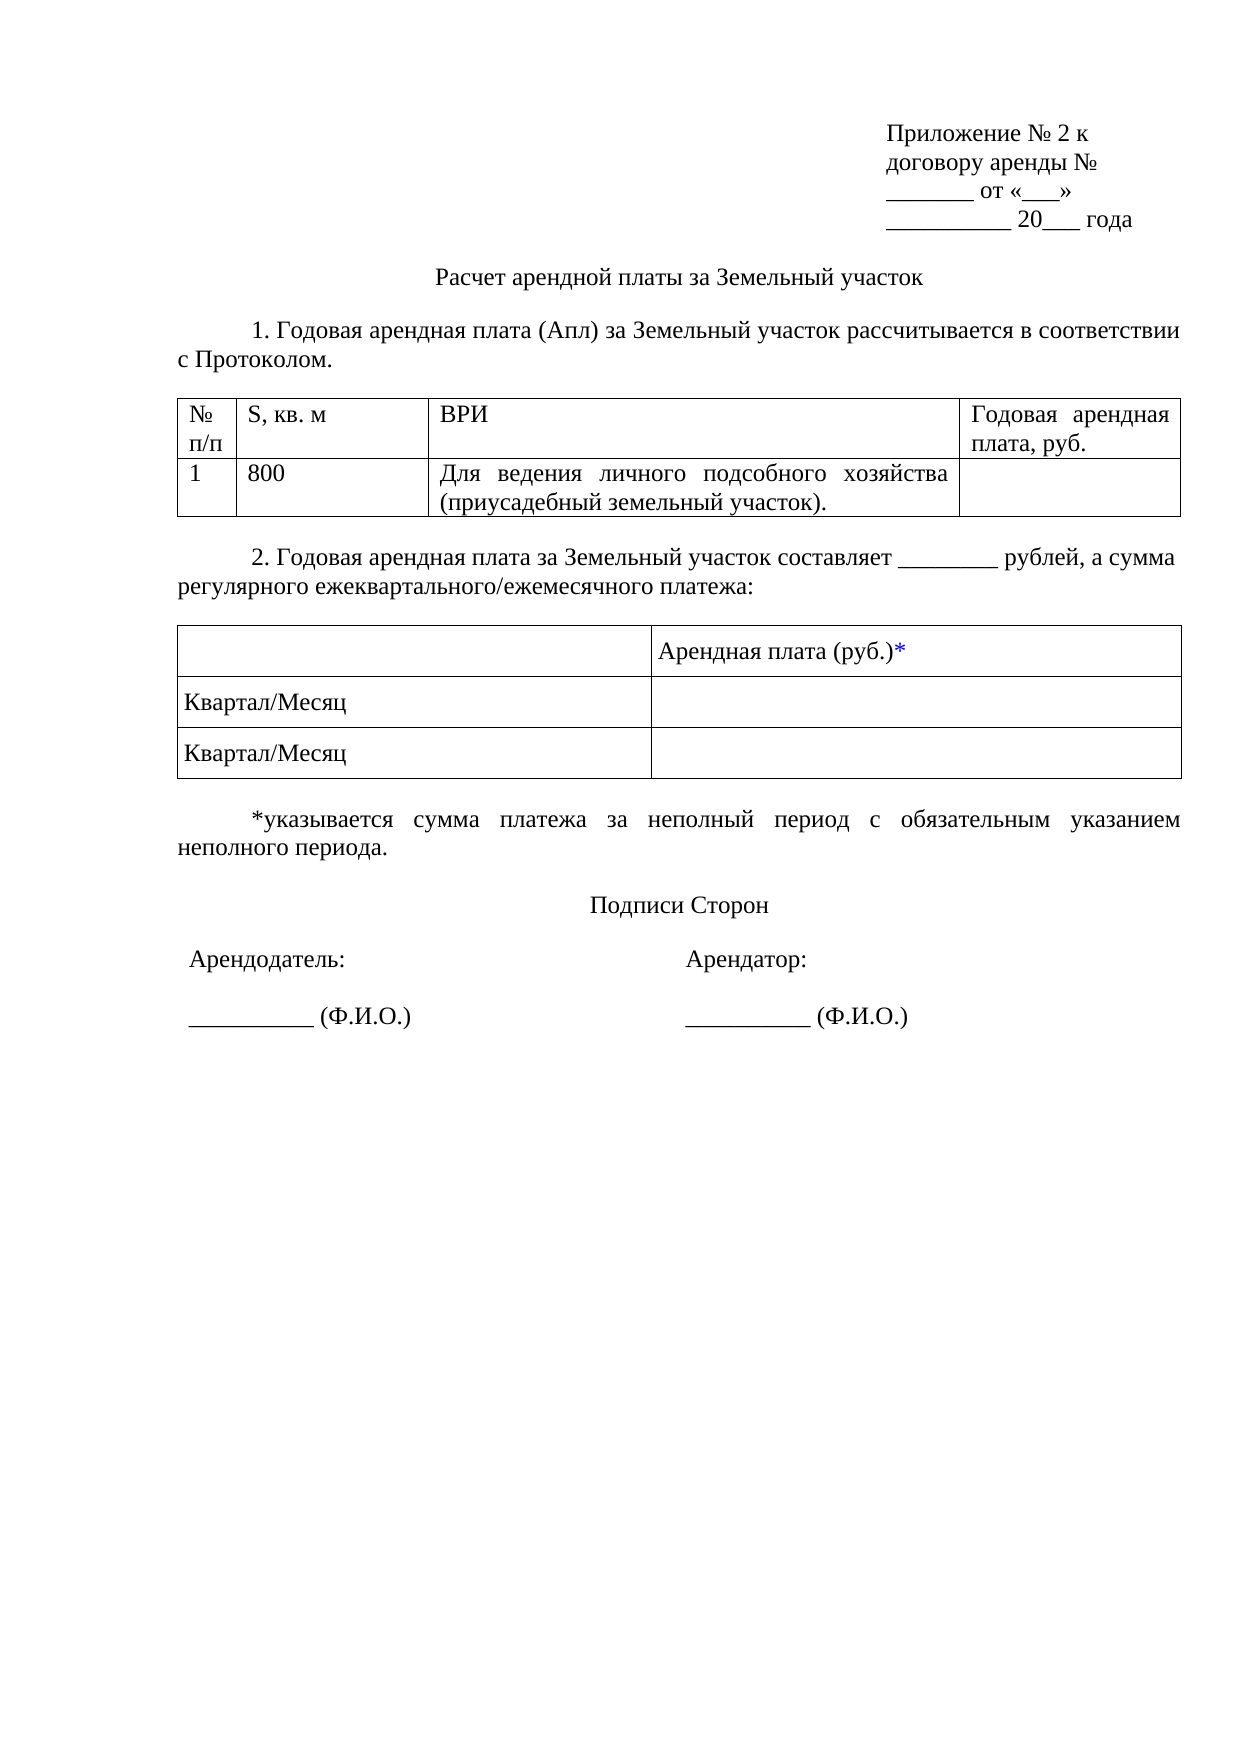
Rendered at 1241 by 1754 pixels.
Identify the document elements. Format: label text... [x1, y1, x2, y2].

text Приложение № 2 к договору аренды № _______ от «___» __________ 20___ года [886, 118, 1181, 233]
table_header Арендатор: [674, 944, 1171, 1001]
text *указывается сумма платежа за неполный период с обязательным указанием неполного периода. [177, 804, 1181, 861]
table_header ВРИ [429, 399, 959, 457]
table_cell Для ведения личного подсобного хозяйства (приусадебный земельный участок). [429, 459, 959, 516]
text Расчет арендной платы за Земельный участок [177, 262, 1181, 291]
table_header Арендная плата (руб.)* [652, 626, 1181, 676]
table_cell 800 [237, 459, 428, 516]
table_cell __________ (Ф.И.О.) [177, 1001, 674, 1030]
table_cell Квартал/Месяц [178, 677, 651, 727]
text 1. Годовая арендная плата (Апл) за Земельный участок рассчитывается в соответствии с Протоколом. [177, 316, 1181, 373]
text 2. Годовая арендная плата за Земельный участок составляет ________ рублей, а сумма регулярного ежеквартального/ежемесячного платежа: [177, 542, 1181, 599]
table_cell [652, 677, 1181, 727]
table_header S, кв. м [237, 399, 428, 457]
table_header № п/п [178, 399, 236, 457]
table_header [178, 626, 651, 676]
table_header Годовая арендная плата, руб. [960, 399, 1180, 457]
table_cell 1 [178, 459, 236, 516]
table_cell [960, 459, 1180, 516]
table_cell [652, 728, 1181, 778]
table_cell __________ (Ф.И.О.) [674, 1001, 1171, 1030]
text Подписи Сторон [177, 890, 1181, 919]
table_header Арендодатель: [177, 944, 674, 1001]
table_cell Квартал/Месяц [178, 728, 651, 778]
